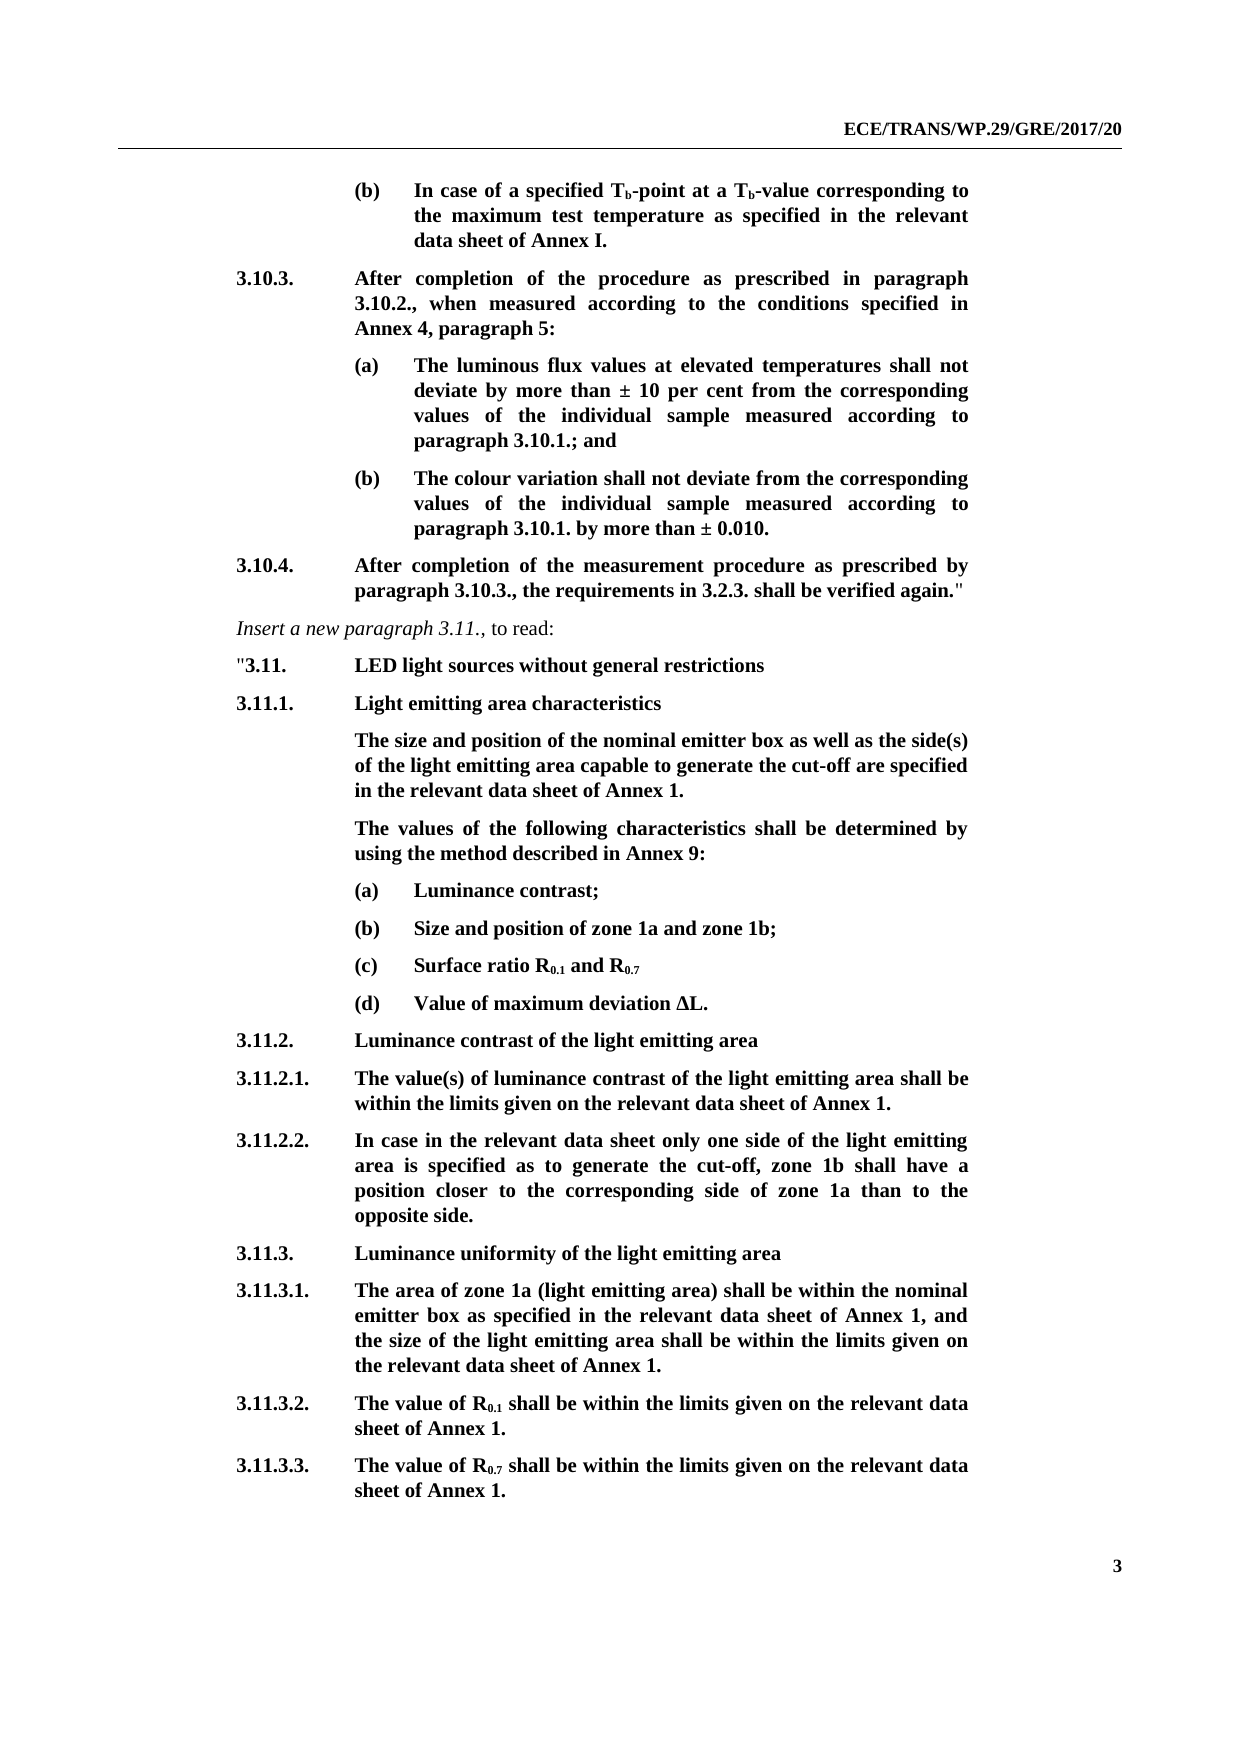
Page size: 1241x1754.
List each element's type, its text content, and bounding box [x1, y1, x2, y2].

text 3.10.4. After completion of the measurement procedure as prescribed by paragraph 3.10.3., the requirements in 3.2.3. shall be verified again." [236, 552, 969, 602]
text 3.11.3.3. The value of R0.7 shall be within the limits given on the relevant data sheet of Annex 1. [236, 1452, 969, 1502]
text 3.11.3. Luminance uniformity of the light emitting area [236, 1240, 969, 1265]
text (a) The luminous flux values at elevated temperatures shall not deviate by more than ± 10 per cent from the corresponding values of the individual sample measured according to paragraph 3.10.1.; and [354, 352, 969, 452]
text (b) The colour variation shall not deviate from the corresponding values of the individual sample measured according to paragraph 3.10.1. by more than ± 0.010. [354, 465, 969, 540]
text 3.11.2.2. In case in the relevant data sheet only one side of the light emitting area is specified as to generate the cut-off, zone 1b shall have a position closer to the corresponding side of zone 1a than to the opposite side. [236, 1127, 969, 1227]
text (b) Size and position of zone 1a and zone 1b; [354, 915, 969, 940]
text 3.10.3. After completion of the procedure as prescribed in paragraph 3.10.2., when measured according to the conditions specified in Annex 4, paragraph 5: [236, 265, 969, 340]
text (c) Surface ratio R0.1 and R0.7 [354, 952, 969, 977]
text 3.11.2. Luminance contrast of the light emitting area [236, 1027, 969, 1052]
text "3.11. LED light sources without general restrictions [236, 652, 969, 677]
text Insert a new paragraph 3.11., to read: [236, 615, 969, 640]
text 3.11.2.1. The value(s) of luminance contrast of the light emitting area shall be within the limits given on the relevant data sheet of Annex 1. [236, 1065, 969, 1115]
text (b) In case of a specified Tb-point at a Tb-value corresponding to the maximum test temperature as specified in the relevant data sheet of Annex I. [354, 177, 969, 252]
text (a) Luminance contrast; [354, 877, 969, 902]
text 3.11.3.2. The value of R0.1 shall be within the limits given on the relevant data sheet of Annex 1. [236, 1390, 969, 1440]
text 3.11.3.1. The area of zone 1a (light emitting area) shall be within the nominal emitter box as specified in the relevant data sheet of Annex 1, and the size of the light emitting area shall be within the limits given on the relevant data sheet of Annex 1. [236, 1277, 969, 1377]
text (d) Value of maximum deviation ΔL. [354, 990, 969, 1015]
text 3.11.1. Light emitting area characteristics [236, 690, 969, 715]
text The size and position of the nominal emitter box as well as the side(s) of the light emitting area capable to generate the cut-off are specified in the relevant data sheet of Annex 1. [354, 727, 969, 802]
text The values of the following characteristics shall be determined by using the method described in Annex 9: [236, 815, 969, 865]
